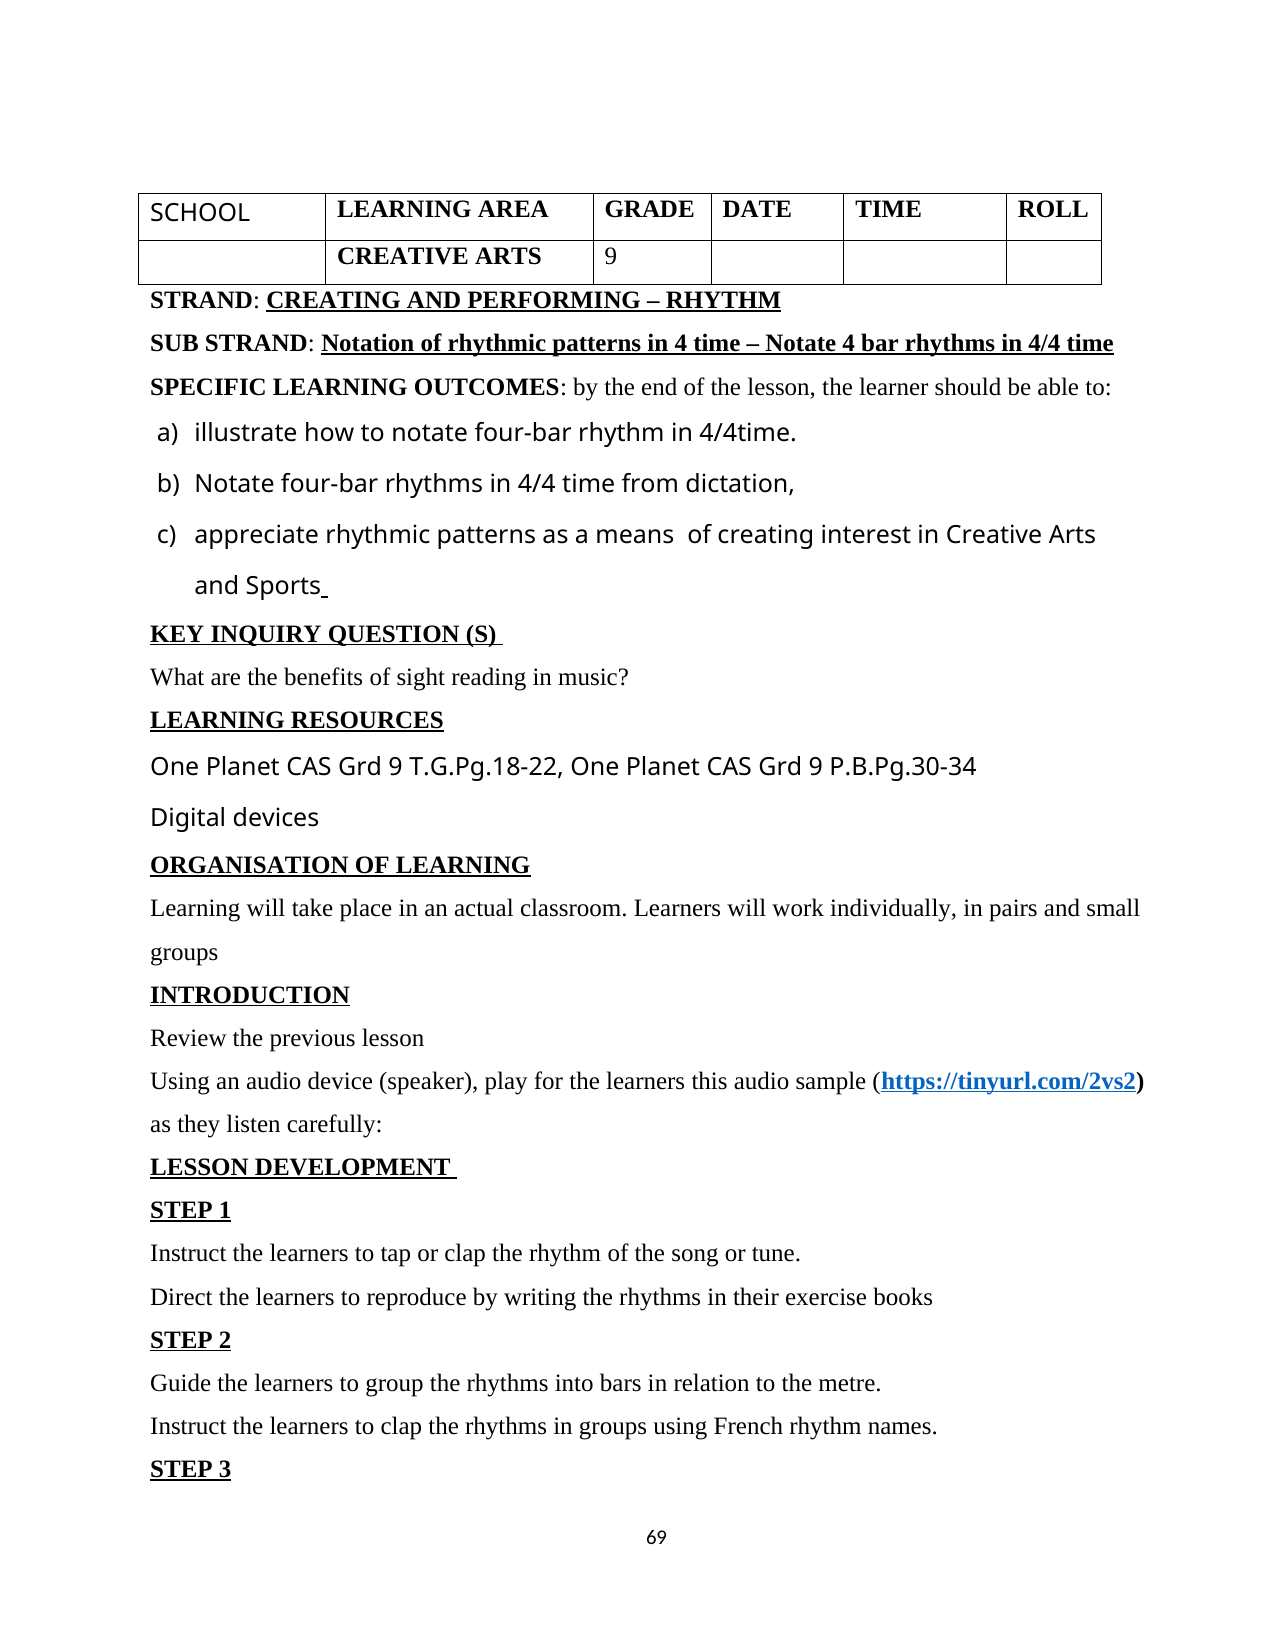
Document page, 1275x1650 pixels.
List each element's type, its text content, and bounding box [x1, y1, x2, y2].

text Instruct the learners to clap the rhythms in groups using French rhythm names. [150, 1411, 1162, 1440]
text LESSON DEVELOPMENT [150, 1152, 1162, 1181]
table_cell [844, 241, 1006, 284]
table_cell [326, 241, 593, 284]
text STEP 3 [150, 1454, 1162, 1483]
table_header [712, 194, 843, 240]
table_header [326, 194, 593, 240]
text STEP 1 [150, 1195, 1162, 1224]
text Guide the learners to group the rhythms into bars in relation to the metre. [150, 1368, 1162, 1397]
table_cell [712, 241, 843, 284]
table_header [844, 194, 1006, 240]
text One Planet CAS Grd 9 T.G.Pg.18-22, One Planet CAS Grd 9 P.B.Pg.30-34 [150, 748, 1162, 782]
text Review the previous lesson [150, 1023, 1162, 1052]
text Using an audio device (speaker), play for the learners this audio sample (https://tinyurl.com/2vs2) as they listen carefully: [150, 1066, 1162, 1138]
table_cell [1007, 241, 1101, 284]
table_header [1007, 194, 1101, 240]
text Learning will take place in an actual classroom. Learners will work individually, in pairs and small groups [150, 893, 1162, 965]
text INTRODUCTION [150, 980, 1162, 1008]
text SPECIFIC LEARNING OUTCOMES: by the end of the lesson, the learner should be able to: [150, 372, 1162, 400]
text Digital devices [150, 799, 1162, 833]
text LEARNING RESOURCES [150, 705, 1162, 734]
list illustrate how to notate four-bar rhythm in 4/4time. [157, 415, 1115, 449]
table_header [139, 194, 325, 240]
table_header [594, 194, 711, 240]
text What are the benefits of sight reading in music? [150, 662, 1162, 691]
text ORGANISATION OF LEARNING [150, 850, 1162, 879]
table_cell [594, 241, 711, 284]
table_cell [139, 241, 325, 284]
text KEY INQUIRY QUESTION (S) [150, 619, 1162, 648]
text STRAND: CREATING AND PERFORMING – RHYTHM [150, 285, 1162, 314]
text Instruct the learners to tap or clap the rhythm of the song or tune. [150, 1238, 1162, 1267]
text STEP 2 [150, 1325, 1162, 1353]
text Direct the learners to reproduce by writing the rhythms in their exercise books [150, 1282, 1162, 1310]
text SUB STRAND: Notation of rhythmic patterns in 4 time – Notate 4 bar rhythms in 4/4 time [150, 328, 1162, 357]
list Notate four-bar rhythms in 4/4 time from dictation, [157, 466, 1150, 500]
list appreciate rhythmic patterns as a means of creating interest in Creative Arts and Sports [157, 517, 1106, 602]
